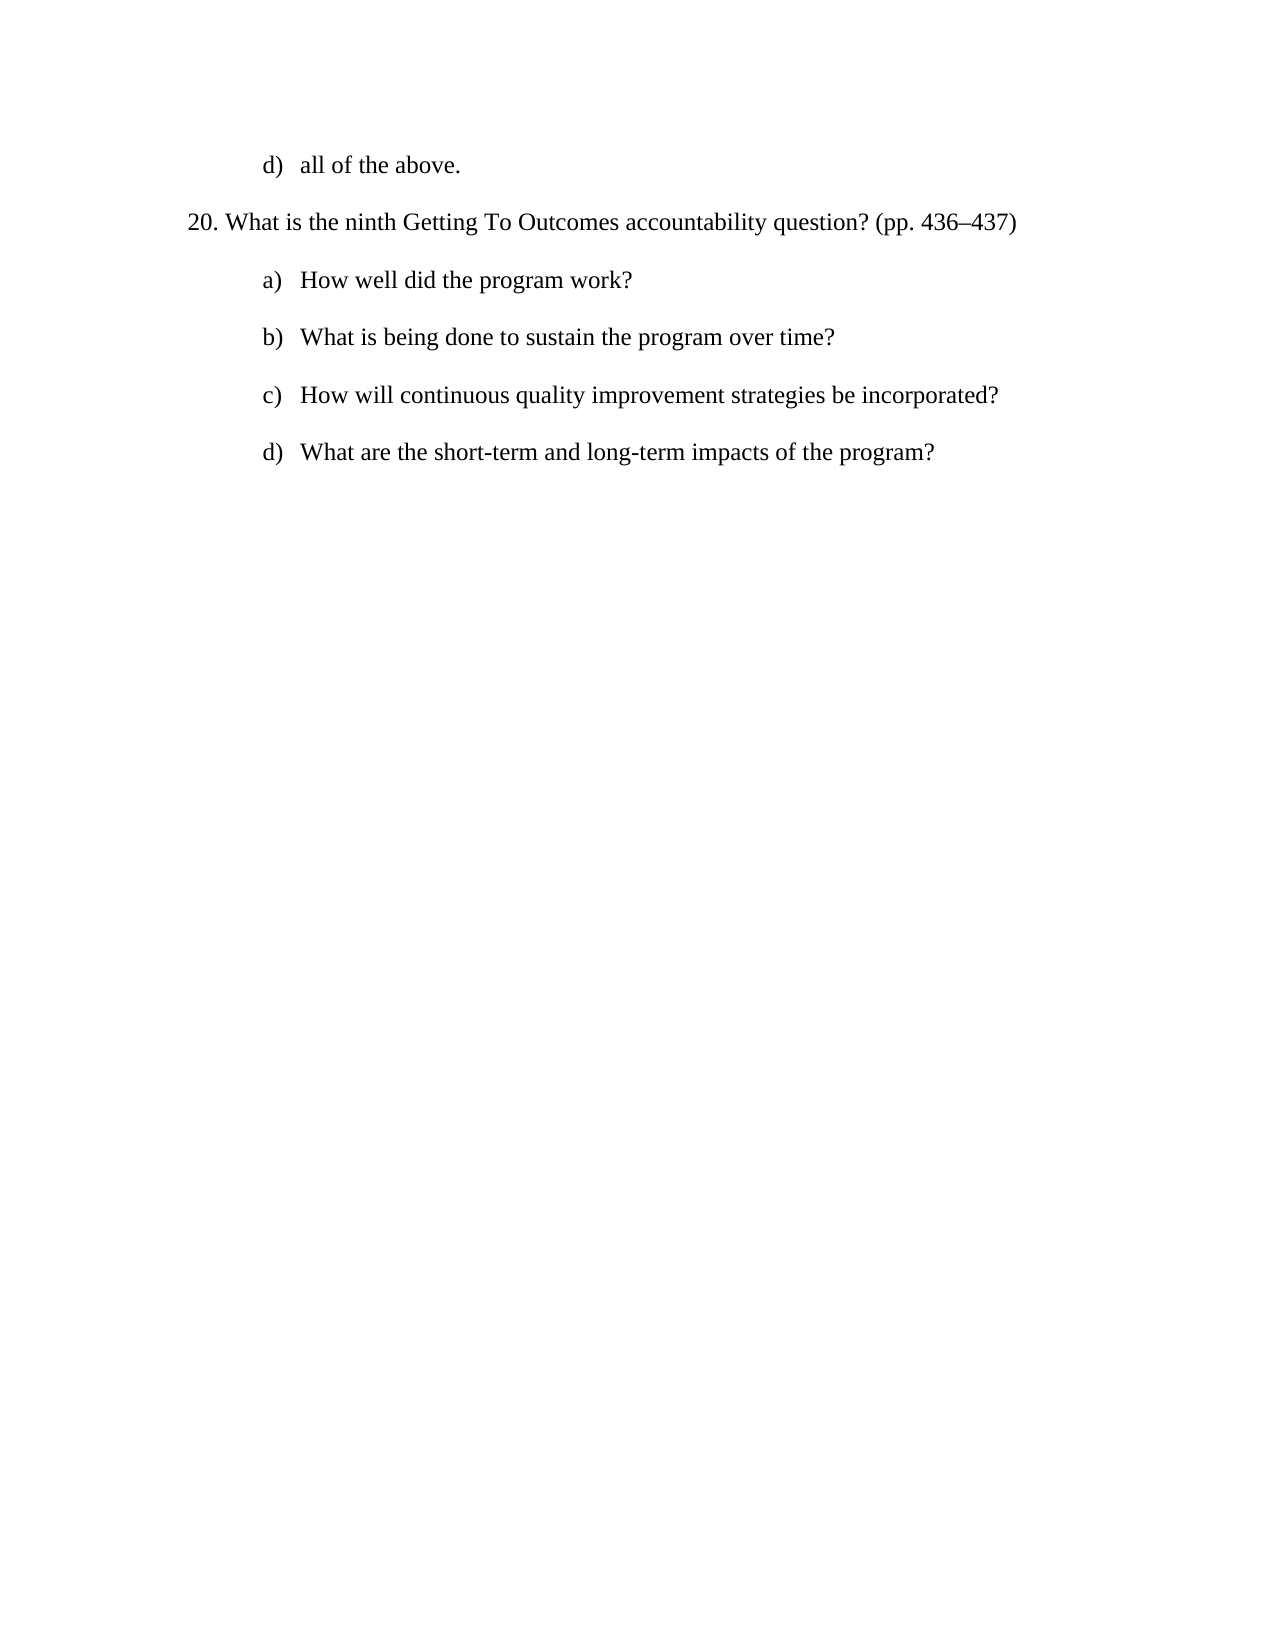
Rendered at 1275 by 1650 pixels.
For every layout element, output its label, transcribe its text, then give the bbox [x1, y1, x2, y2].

list all of the above. [262, 150, 1125, 179]
list How will continuous quality improvement strategies be incorporated? [262, 380, 1125, 409]
list How well did the program work? [262, 265, 1125, 294]
list What is the ninth Getting To Outcomes accountability question? (pp. 436–437) [187, 207, 1125, 236]
list What is being done to sustain the program over time? [262, 322, 1125, 351]
list What are the short-term and long-term impacts of the program? [262, 437, 1125, 466]
